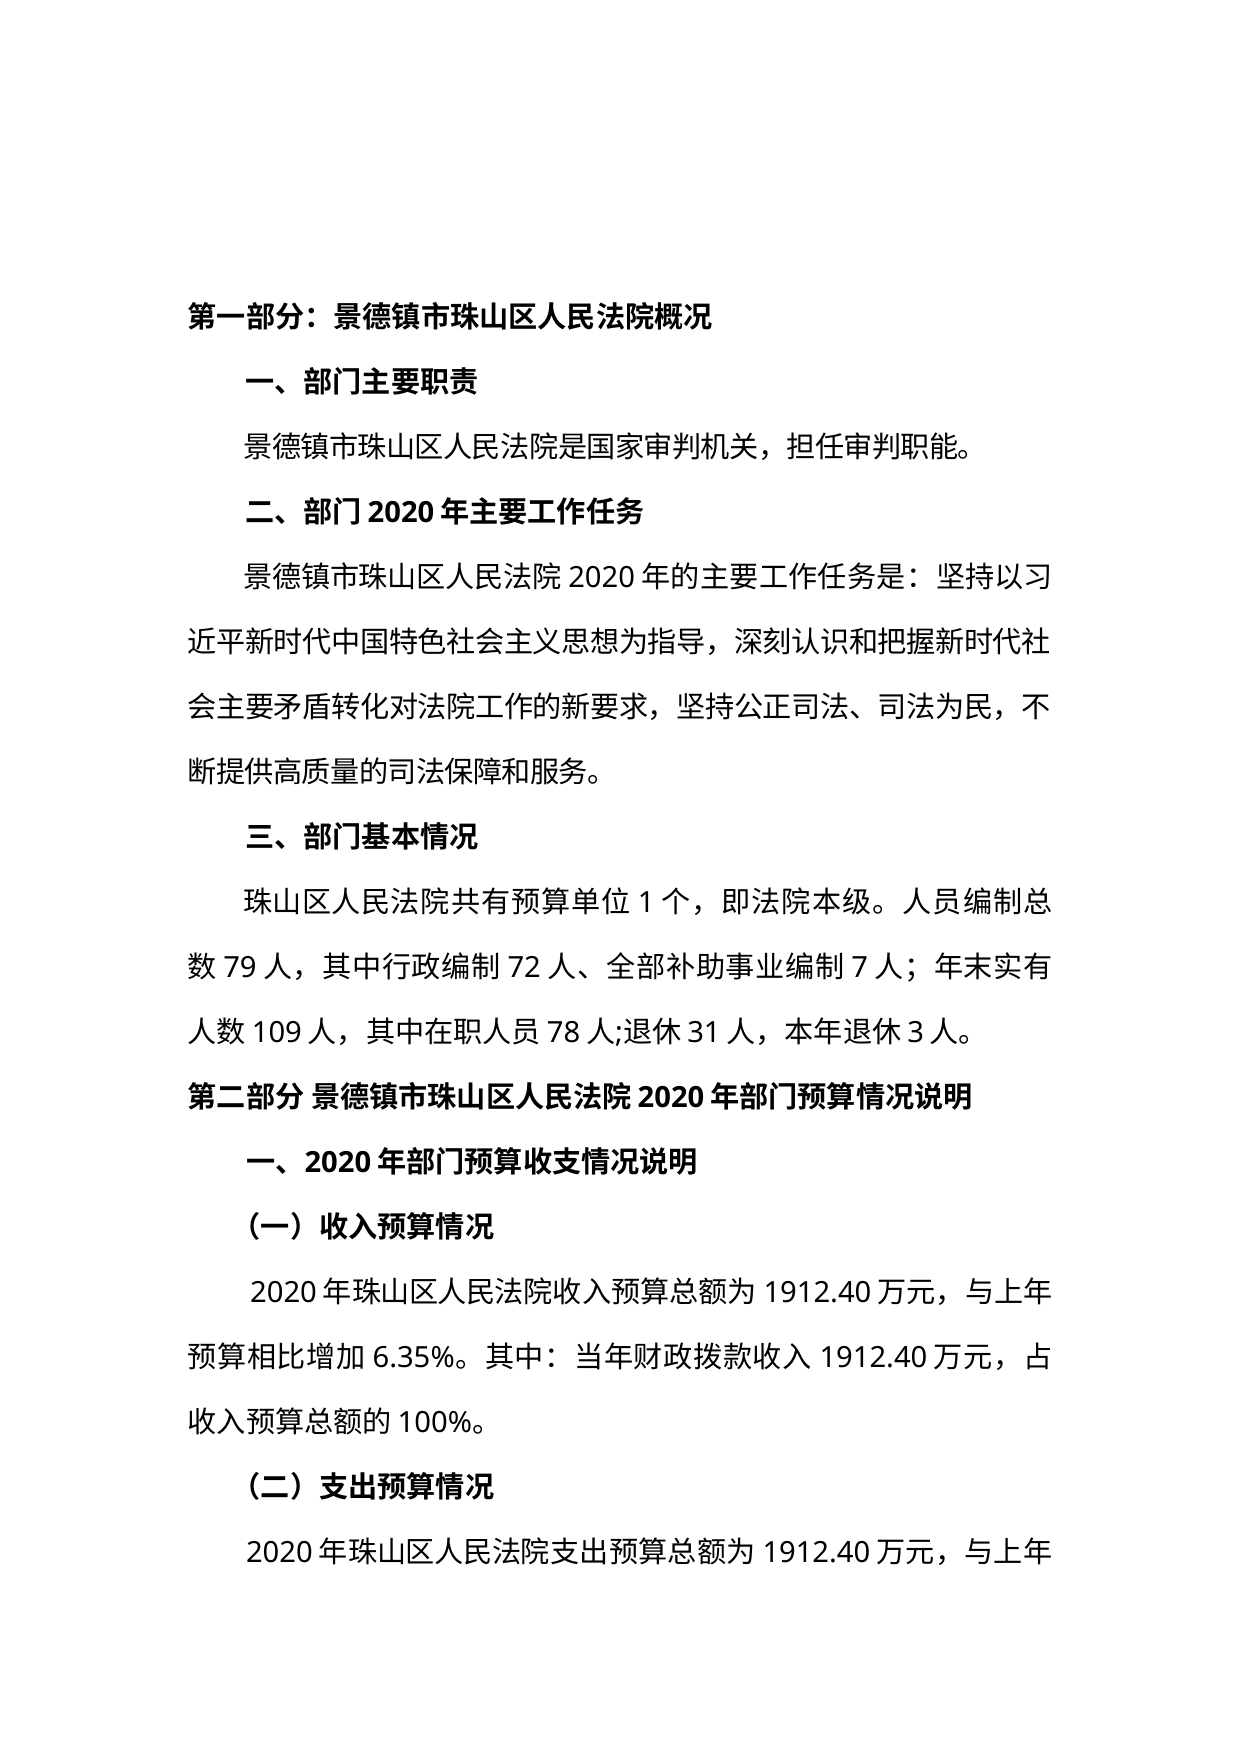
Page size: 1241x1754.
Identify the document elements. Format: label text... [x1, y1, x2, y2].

text 第一部分：景德镇市珠山区人民法院概况 [187, 282, 1053, 347]
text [187, 1517, 1053, 1582]
text 三、部门基本情况 [187, 802, 1053, 867]
text 景德镇市珠山区人民法院是国家审判机关，担任审判职能。 [187, 412, 1053, 477]
text 二、部门2020年主要工作任务 [187, 477, 1053, 542]
text 一、部门主要职责 [187, 347, 1053, 412]
text （一）收入预算情况 [187, 1192, 1053, 1257]
text 一、2020年部门预算收支情况说明 [187, 1127, 1053, 1192]
text 景德镇市珠山区人民法院2020年的主要工作任务是：坚持以习近平新时代中国特色社会主义思想为指导，深刻认识和把握新时代社会主要矛盾转化对法院工作的新要求，坚持公正司法、司法为民，不断提供高质量的司法保障和服务。 [187, 542, 1053, 802]
text 珠山区人民法院共有预算单位1个，即法院本级。人员编制总数79人，其中行政编制72人、全部补助事业编制7人；年末实有人数109人，其中在职人员78人;退休31人，本年退休3人。 [187, 867, 1053, 1062]
list 景德镇市珠山区人民法院2020年部门预算情况说明 [187, 1062, 1053, 1127]
text 2020年珠山区人民法院收入预算总额为1912.40万元，与上年预算相比增加6.35%。其中：当年财政拨款收入1912.40万元，占收入预算总额的100%。 [187, 1257, 1053, 1452]
text （二）支出预算情况 [187, 1452, 1053, 1517]
